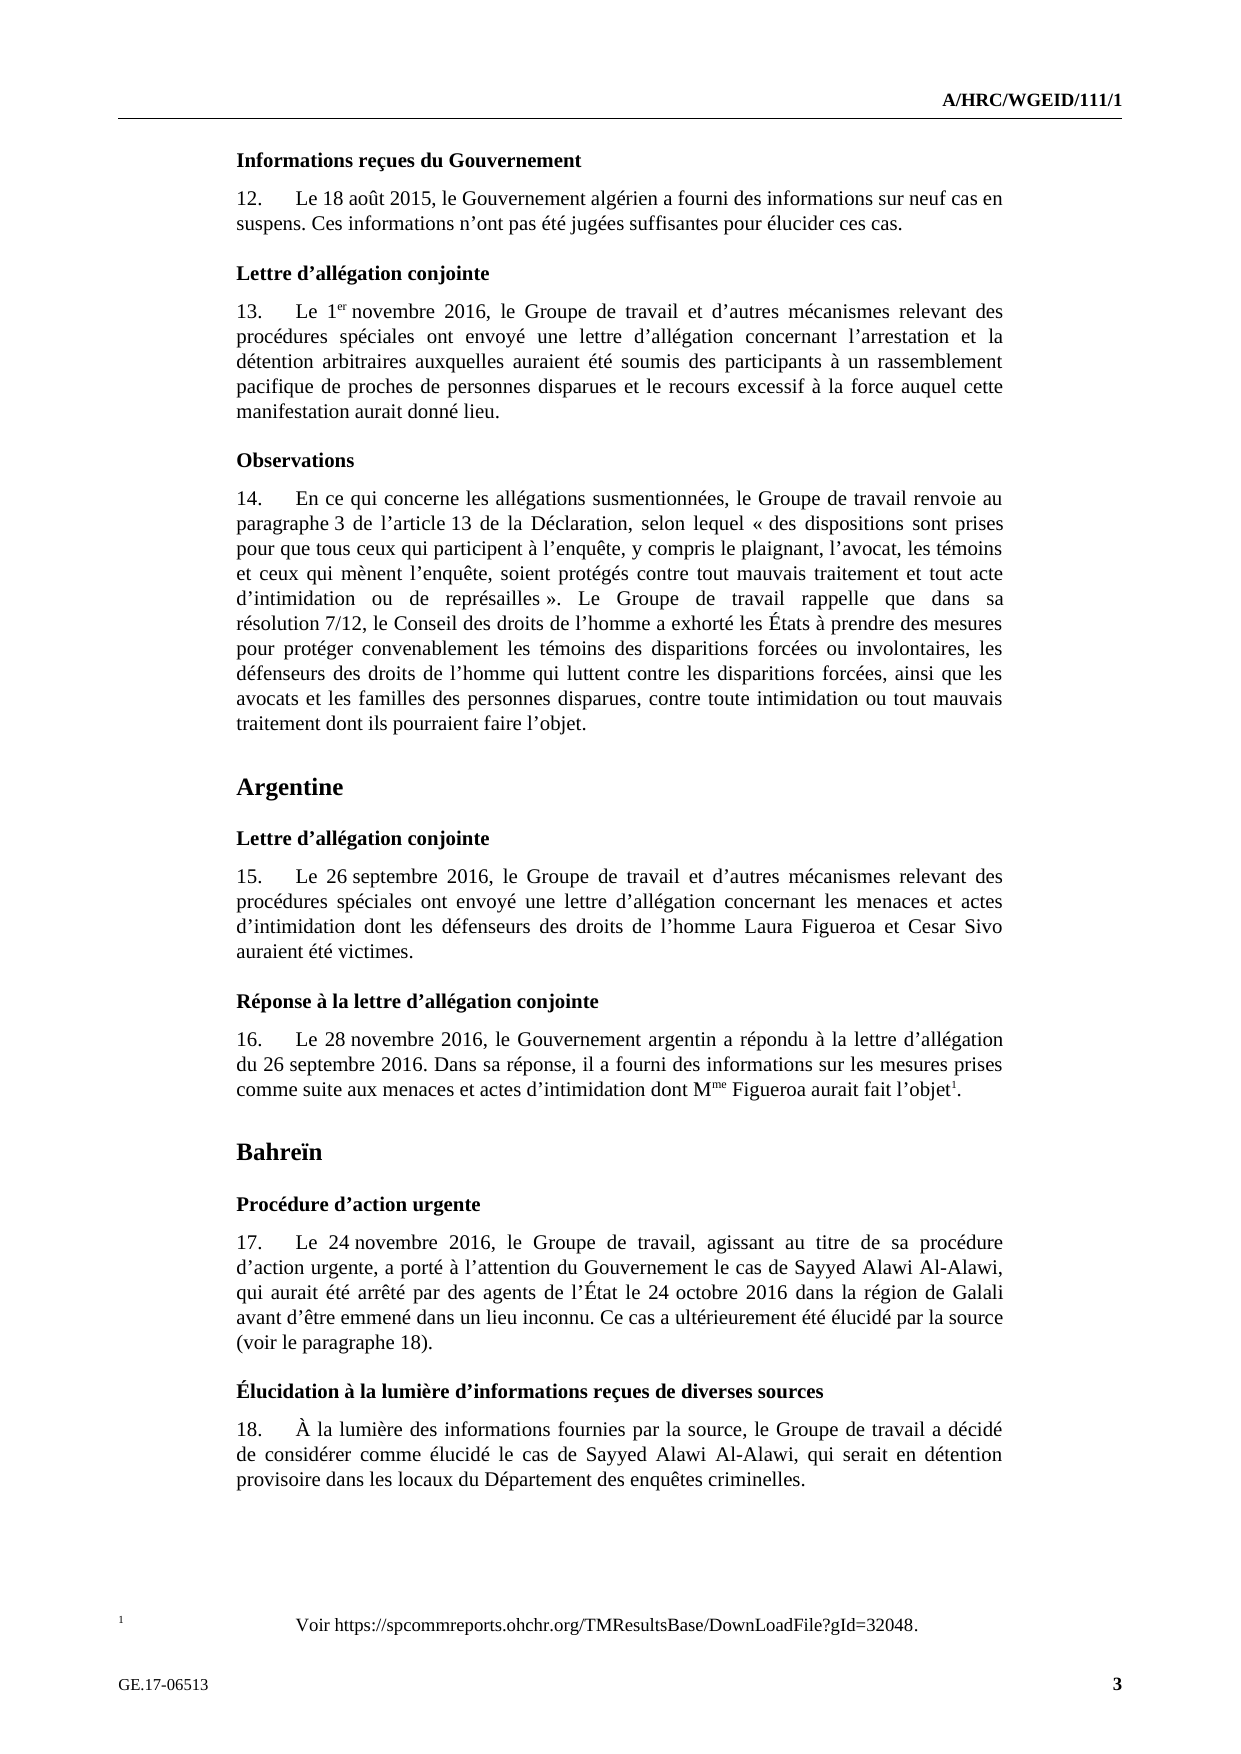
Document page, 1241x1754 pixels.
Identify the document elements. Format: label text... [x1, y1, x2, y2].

text Le 28 novembre 2016, le Gouvernement argentin a répondu à la lettre d’allégation du 26 septembre 2016. Dans sa réponse, il a fourni des informations sur les mesures prises comme suite aux menaces et actes d’intimidation dont Mme Figueroa aurait fait l’objet. [236, 1026, 1004, 1101]
text Élucidation à la lumière d’informations reçues de diverses sources [118, 1379, 1004, 1404]
text Lettre d’allégation conjointe [118, 826, 1004, 851]
text Informations reçues du Gouvernement [118, 148, 1004, 173]
text Argentine [118, 773, 1004, 801]
text Le 24 novembre 2016, le Groupe de travail, agissant au titre de sa procédure d’action urgente, a porté à l’attention du Gouvernement le cas de Sayyed Alawi Al-Alawi, qui aurait été arrêté par des agents de l’État le 24 octobre 2016 dans la région de Galali avant d’être emmené dans un lieu inconnu. Ce cas a ultérieurement été élucidé par la source (voir le paragraphe 18). [236, 1229, 1004, 1354]
text En ce qui concerne les allégations susmentionnées, le Groupe de travail renvoie au paragraphe 3 de l’article 13 de la Déclaration, selon lequel « des dispositions sont prises pour que tous ceux qui participent à l’enquête, y compris le plaignant, l’avocat, les témoins et ceux qui mènent l’enquête, soient protégés contre tout mauvais traitement et tout acte d’intimidation ou de représailles ». Le Groupe de travail rappelle que dans sa résolution 7/12, le Conseil des droits de l’homme a exhorté les États à prendre des mesures pour protéger convenablement les témoins des disparitions forcées ou involontaires, les défenseurs des droits de l’homme qui luttent contre les disparitions forcées, ainsi que les avocats et les familles des personnes disparues, contre toute intimidation ou tout mauvais traitement dont ils pourraient faire l’objet. [236, 485, 1004, 735]
text Le 26 septembre 2016, le Groupe de travail et d’autres mécanismes relevant des procédures spéciales ont envoyé une lettre d’allégation concernant les menaces et actes d’intimidation dont les défenseurs des droits de l’homme Laura Figueroa et Cesar Sivo auraient été victimes. [236, 863, 1004, 963]
text Bahreïn [118, 1138, 1004, 1166]
text Le 18 août 2015, le Gouvernement algérien a fourni des informations sur neuf cas en suspens. Ces informations n’ont pas été jugées suffisantes pour élucider ces cas. [236, 185, 1004, 235]
text Observations [118, 448, 1004, 473]
text Lettre d’allégation conjointe [118, 260, 1004, 285]
text Procédure d’action urgente [118, 1191, 1004, 1216]
text Le 1er novembre 2016, le Groupe de travail et d’autres mécanismes relevant des procédures spéciales ont envoyé une lettre d’allégation concernant l’arrestation et la détention arbitraires auxquelles auraient été soumis des participants à un rassemblement pacifique de proches de personnes disparues et le recours excessif à la force auquel cette manifestation aurait donné lieu. [236, 298, 1004, 423]
text À la lumière des informations fournies par la source, le Groupe de travail a décidé de considérer comme élucidé le cas de Sayyed Alawi Al-Alawi, qui serait en détention provisoire dans les locaux du Département des enquêtes criminelles. [236, 1416, 1004, 1491]
text Réponse à la lettre d’allégation conjointe [118, 988, 1004, 1013]
